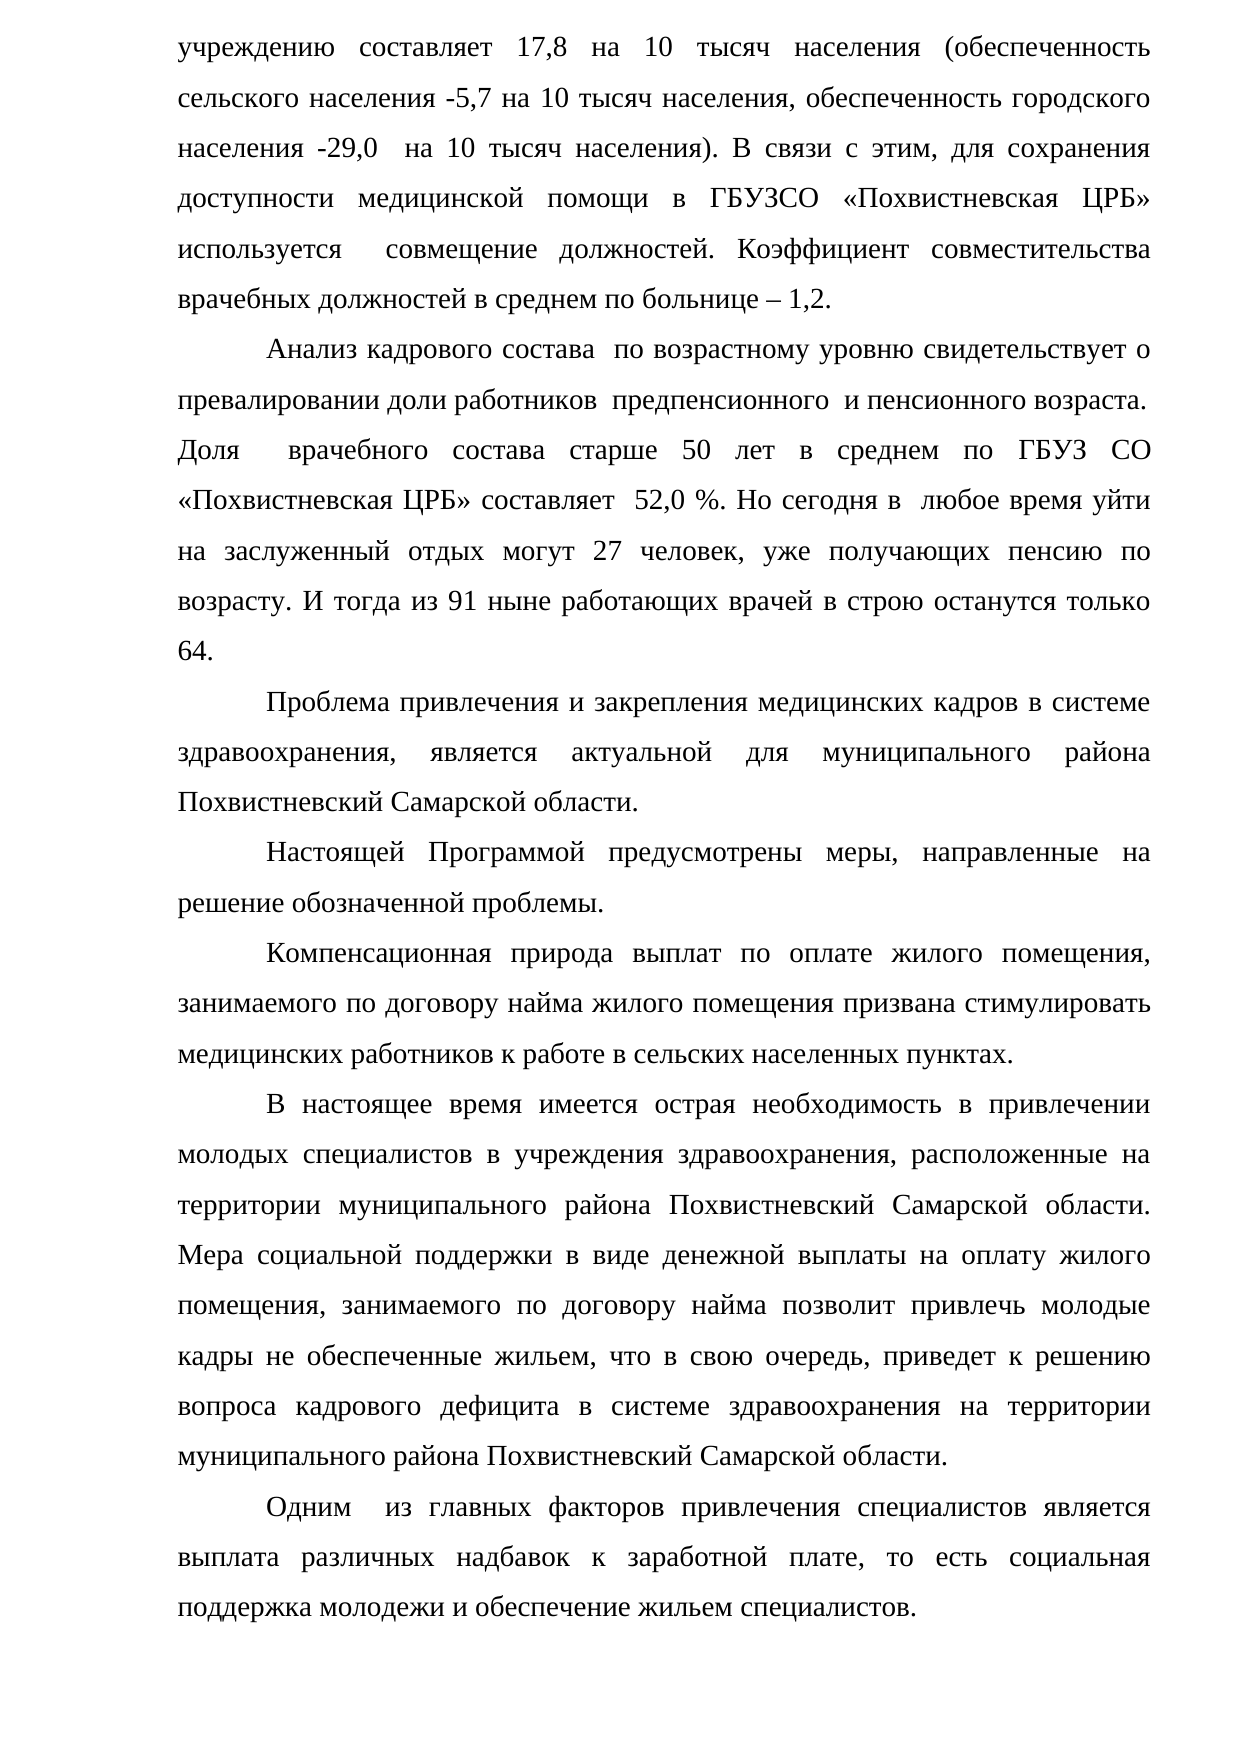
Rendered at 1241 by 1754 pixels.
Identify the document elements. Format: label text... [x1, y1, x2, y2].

text Доля врачебного состава старше 50 лет в среднем по ГБУЗ СО «Похвистневская ЦРБ» составляет 52,0 %. Но сегодня в любое время уйти на заслуженный отдых могут 27 человек, уже получающих пенсию по возрасту. И тогда из 91 ныне работающих врачей в строю останутся только 64. [177, 432, 1152, 667]
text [177, 29, 1152, 315]
text В настоящее время имеется острая необходимость в привлечении молодых специалистов в учреждения здравоохранения, расположенные на территории муниципального района Похвистневский Самарской области. Мера социальной поддержки в виде денежной выплаты на оплату жилого помещения, занимаемого по договору найма позволит привлечь молодые кадры не обеспеченные жильем, что в свою очередь, приведет к решению вопроса кадрового дефицита в системе здравоохранения на территории муниципального района Похвистневский Самарской области. [177, 1086, 1152, 1472]
text Проблема привлечения и закрепления медицинских кадров в системе здравоохранения, является актуальной для муниципального района Похвистневский Самарской области. [177, 684, 1152, 818]
text Анализ кадрового состава по возрастному уровню свидетельствует о превалировании доли работников предпенсионного и пенсионного возраста. [177, 331, 1152, 415]
text Настоящей Программой предусмотрены меры, направленные на решение обозначенной проблемы. [177, 834, 1152, 918]
text Компенсационная природа выплат по оплате жилого помещения, занимаемого по договору найма жилого помещения призвана стимулировать медицинских работников к работе в сельских населенных пунктах. [177, 935, 1152, 1069]
text Одним из главных факторов привлечения специалистов является выплата различных надбавок к заработной плате, то есть социальная поддержка молодежи и обеспечение жильем специалистов. [177, 1489, 1152, 1623]
